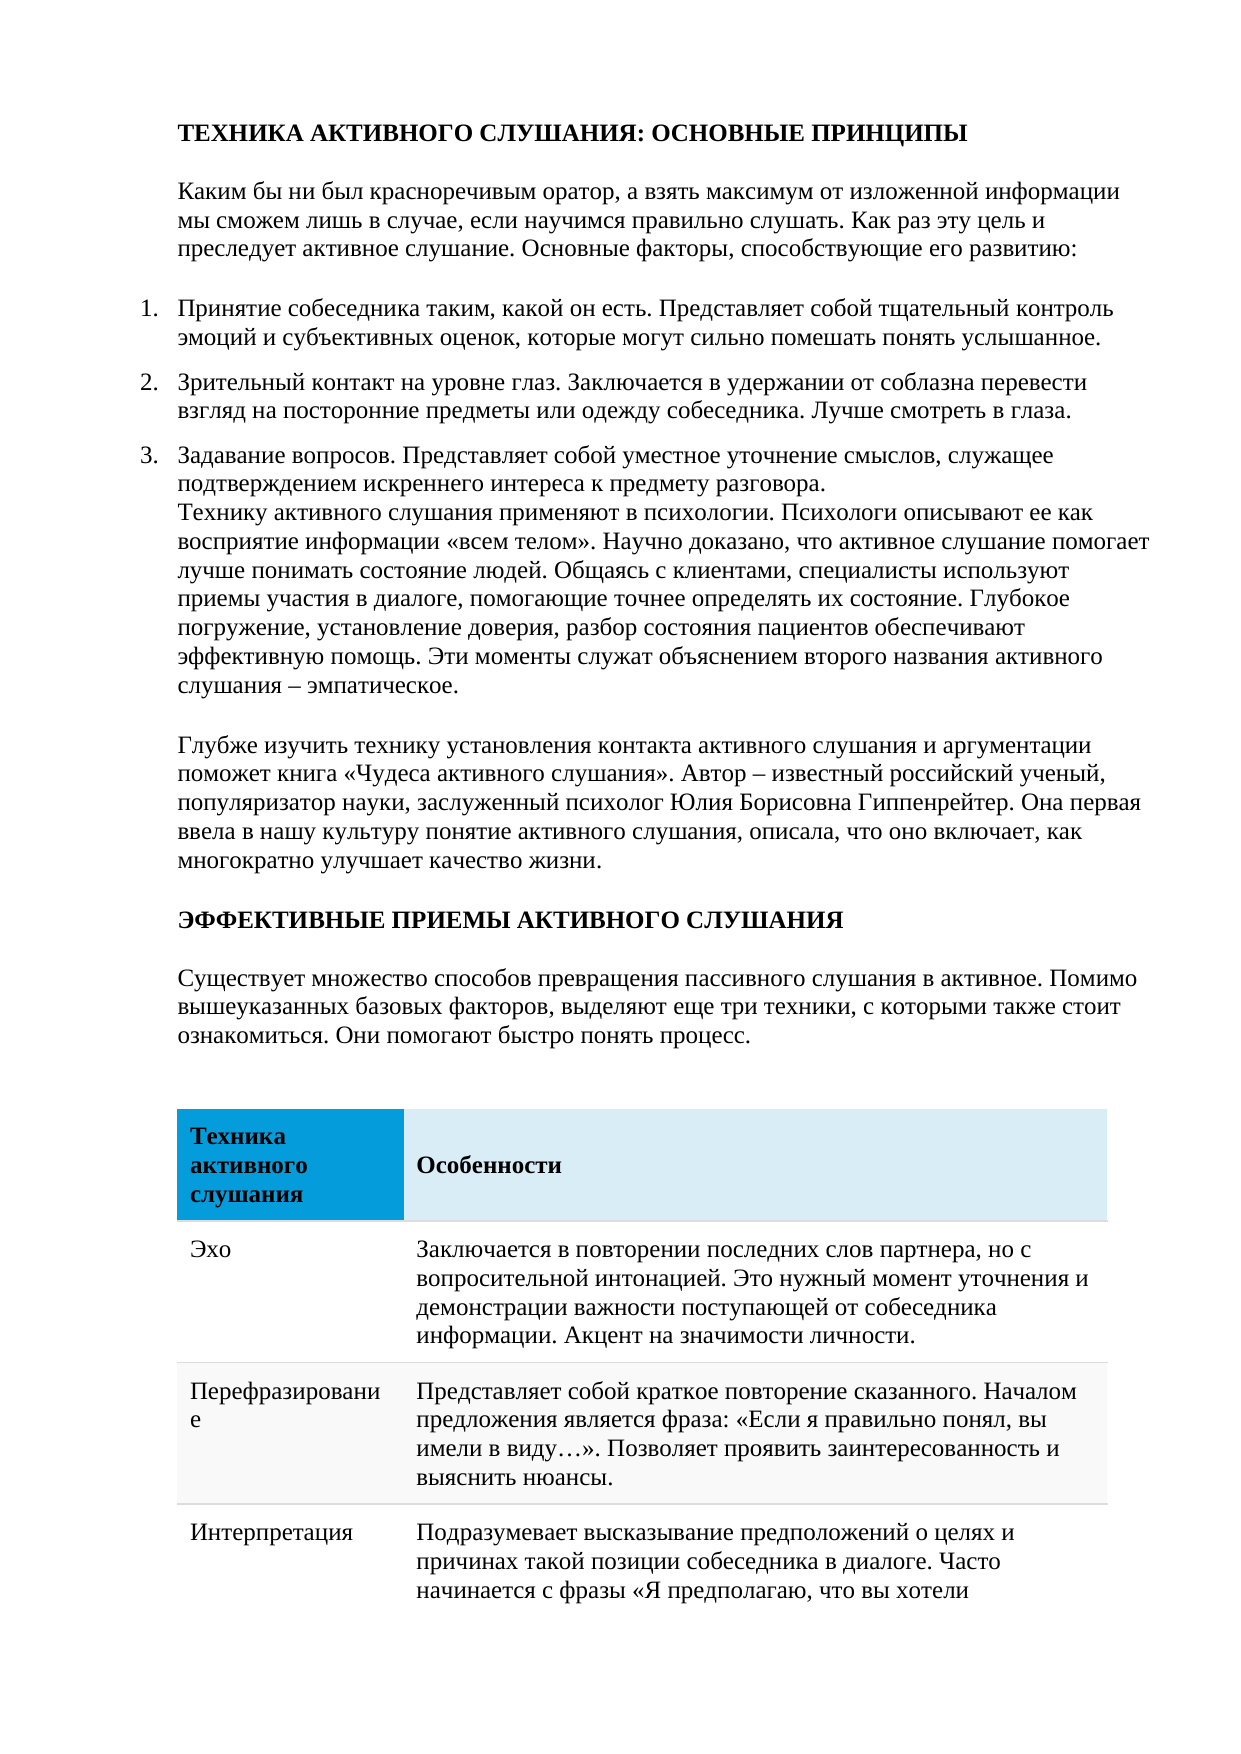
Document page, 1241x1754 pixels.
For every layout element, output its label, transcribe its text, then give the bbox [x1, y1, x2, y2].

table_header Техника активного слушания [177, 1109, 404, 1220]
list Зрительный контакт на уровне глаз. Заключается в удержании от соблазна перевести взгляд на посторонние предметы или одежду собеседника. Лучше смотреть в глаза. [140, 367, 1152, 424]
text Глубже изучить технику установления контакта активного слушания и аргументации поможет книга «Чудеса активного слушания». Автор – известный российский ученый, популяризатор науки, заслуженный психолог Юлия Борисовна Гиппенрейтер. Она первая ввела в нашу культуру понятие активного слушания, описала, что оно включает, как многократно улучшает качество жизни. [177, 730, 1152, 873]
text Технику активного слушания применяют в психологии. Психологи описывают ее как восприятие информации «всем телом». Научно доказано, что активное слушание помогает лучше понимать состояние людей. Общаясь с клиентами, специалисты используют приемы участия в диалоге, помогающие точнее определять их состояние. Глубокое погружение, установление доверия, разбор состояния пациентов обеспечивают эффективную помощь. Эти моменты служат объяснением второго названия активного слушания – эмпатическое. [177, 497, 1152, 698]
list Принятие собеседника таким, какой он есть. Представляет собой тщательный контроль эмоций и субъективных оценок, которые могут сильно помешать понять услышанное. [140, 293, 1152, 351]
text ЭФФЕКТИВНЫЕ ПРИЕМЫ АКТИВНОГО СЛУШАНИЯ [177, 905, 1152, 933]
table_cell Эхо [177, 1222, 404, 1362]
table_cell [404, 1505, 1107, 1616]
table_cell Заключается в повторении последних слов партнера, но с вопросительной интонацией. Это нужный момент уточнения и демонстрации важности поступающей от собеседника информации. Акцент на значимости личности. [404, 1222, 1107, 1362]
table_cell Представляет собой краткое повторение сказанного. Началом предложения является фраза: «Если я правильно понял, вы имели в виду…». Позволяет проявить заинтересованность и выяснить нюансы. [404, 1363, 1107, 1503]
table_cell Интерпретация [177, 1505, 404, 1616]
text Существует множество способов превращения пассивного слушания в активное. Помимо вышеуказанных базовых факторов, выделяют еще три техники, с которыми также стоит ознакомиться. Они помогают быстро понять процесс. [177, 963, 1152, 1049]
text Каким бы ни был красноречивым оратор, а взять максимум от изложенной информации мы сможем лишь в случае, если научимся правильно слушать. Как раз эту цель и преследует активное слушание. Основные факторы, способствующие его развитию: [177, 176, 1152, 262]
text ТЕХНИКА АКТИВНОГО СЛУШАНИЯ: ОСНОВНЫЕ ПРИНЦИПЫ [177, 118, 1152, 147]
table_cell Перефразирование [177, 1363, 404, 1503]
table_header Особенности [404, 1109, 1107, 1220]
list Задавание вопросов. Представляет собой уместное уточнение смыслов, служащее подтверждением искреннего интереса к предмету разговора. [140, 440, 1152, 497]
